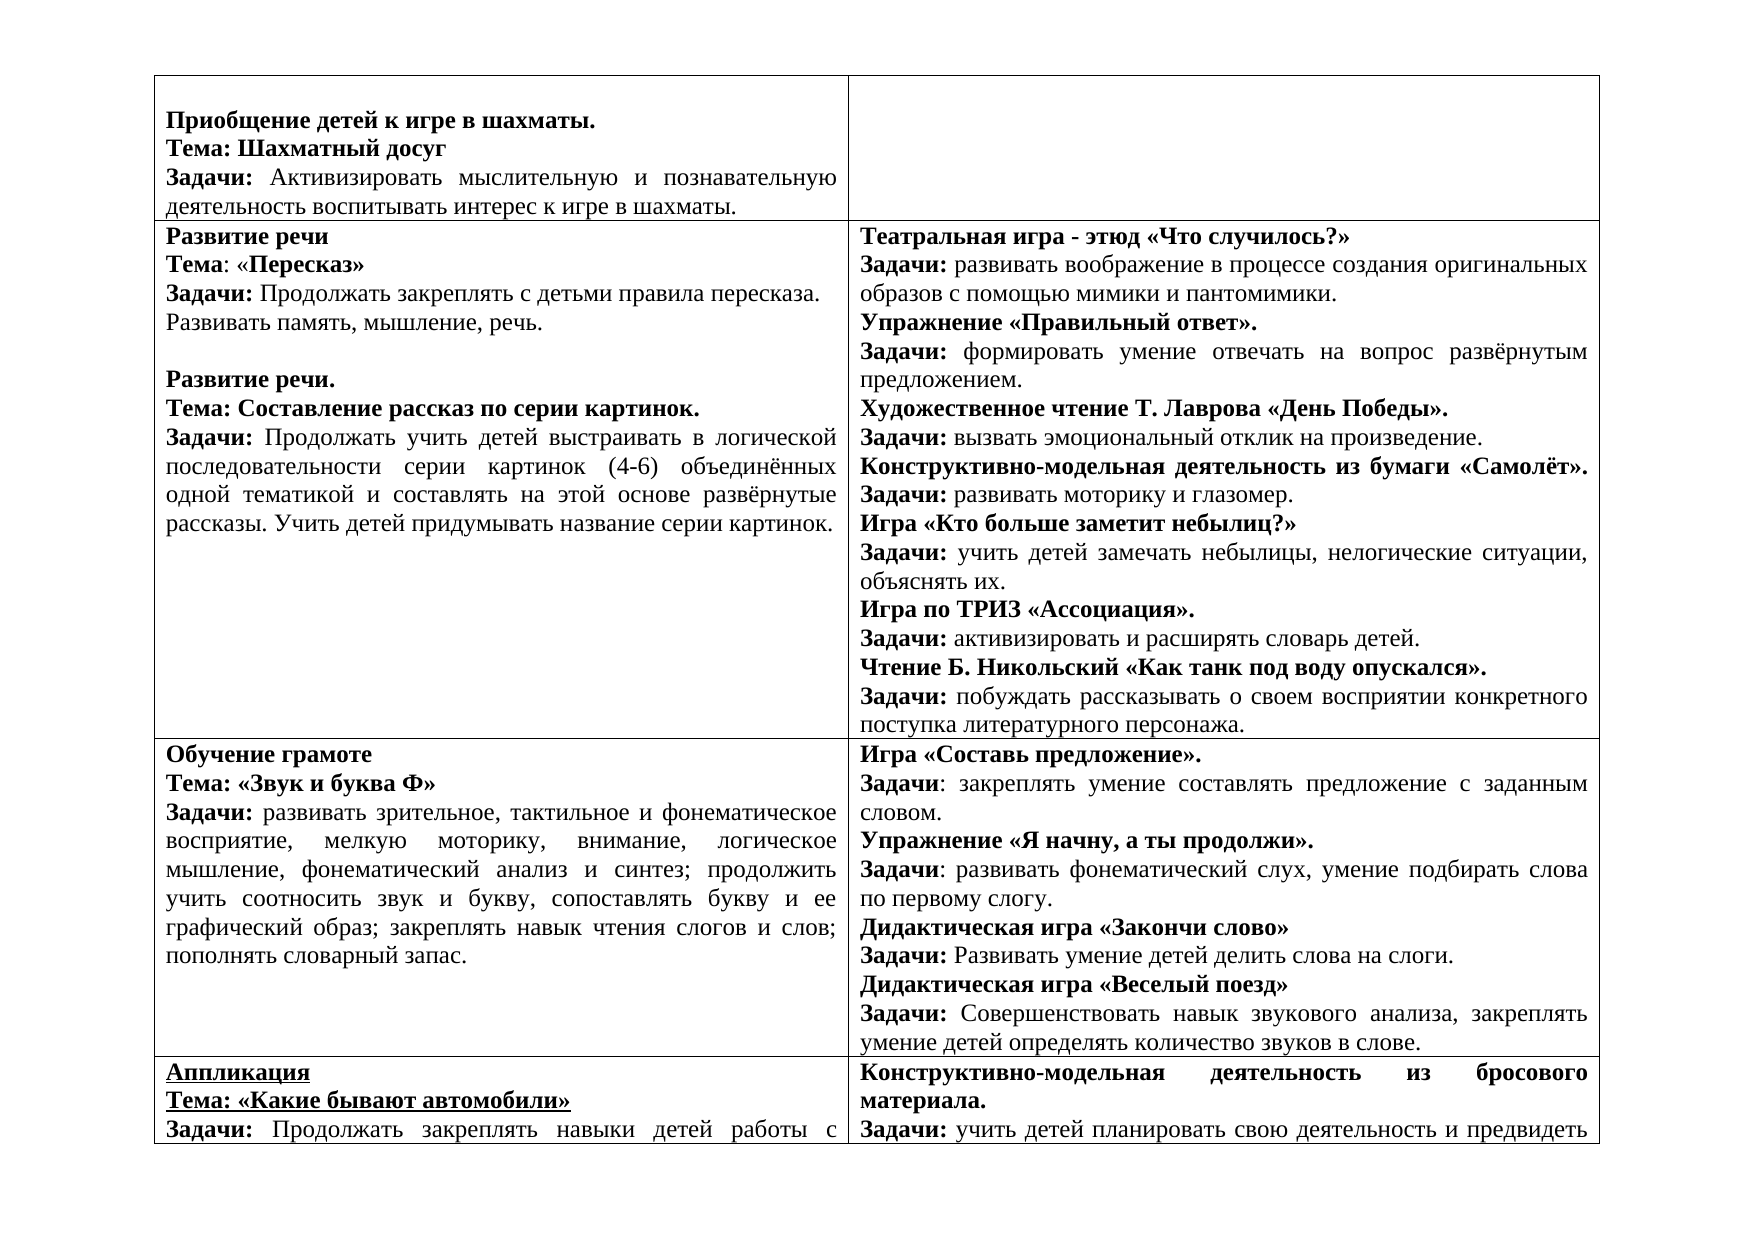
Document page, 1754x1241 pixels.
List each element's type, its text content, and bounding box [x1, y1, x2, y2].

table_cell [155, 76, 848, 220]
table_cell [849, 1057, 1599, 1143]
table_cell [849, 76, 1599, 220]
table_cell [155, 1057, 848, 1143]
table_cell Игра «Составь предложение». Задачи: закреплять умение составлять предложение с заданным словом. Упражнение «Я начну, а ты продолжи». Задачи: развивать фонематический слух, умение подбирать слова по первому слогу. Дидактическая игра «Закончи слово» Задачи: Развивать умение детей делить слова на слоги. Дидактическая игра «Веселый поезд» Задачи: Совершенствовать навык звукового анализа, закреплять умение детей определять количество звуков в слове. [849, 739, 1599, 1056]
table_cell Обучение грамоте Тема: «Звук и буква Ф» Задачи: развивать зрительное, тактильное и фонематическое восприятие, мелкую моторику, внимание, логическое мышление, фонематический анализ и синтез; продолжить учить соотносить звук и букву, сопоставлять букву и ее графический образ; закреплять навык чтения слогов и слов; пополнять словарный запас. [155, 739, 848, 1056]
table_cell Театральная игра - этюд «Что случилось?» Задачи: развивать воображение в процессе создания оригинальных образов с помощью мимики и пантомимики. Упражнение «Правильный ответ». Задачи: формировать умение отвечать на вопрос развёрнутым предложением. Художественное чтение Т. Лаврова «День Победы». Задачи: вызвать эмоциональный отклик на произведение. Конструктивно-модельная деятельность из бумаги «Самолёт». Задачи: развивать моторику и глазомер. Игра «Кто больше заметит небылиц?» Задачи: учить детей замечать небылицы, нелогические ситуации, объяснять их. Игра по ТРИЗ «Ассоциация». Задачи: активизировать и расширять словарь детей. Чтение Б. Никольский «Как танк под воду опускался». Задачи: побуждать рассказывать о своем восприятии конкретного поступка литературного персонажа. [849, 221, 1599, 738]
table_cell Развитие речи Тема: «Пересказ» Задачи: Продолжать закреплять с детьми правила пересказа. Развивать память, мышление, речь. Развитие речи. Тема: Составление рассказ по серии картинок. Задачи: Продолжать учить детей выстраивать в логической последовательности серии картинок (4-6) объединённых одной тематикой и составлять на этой основе развёрнутые рассказы. Учить детей придумывать название серии картинок. [155, 221, 848, 738]
